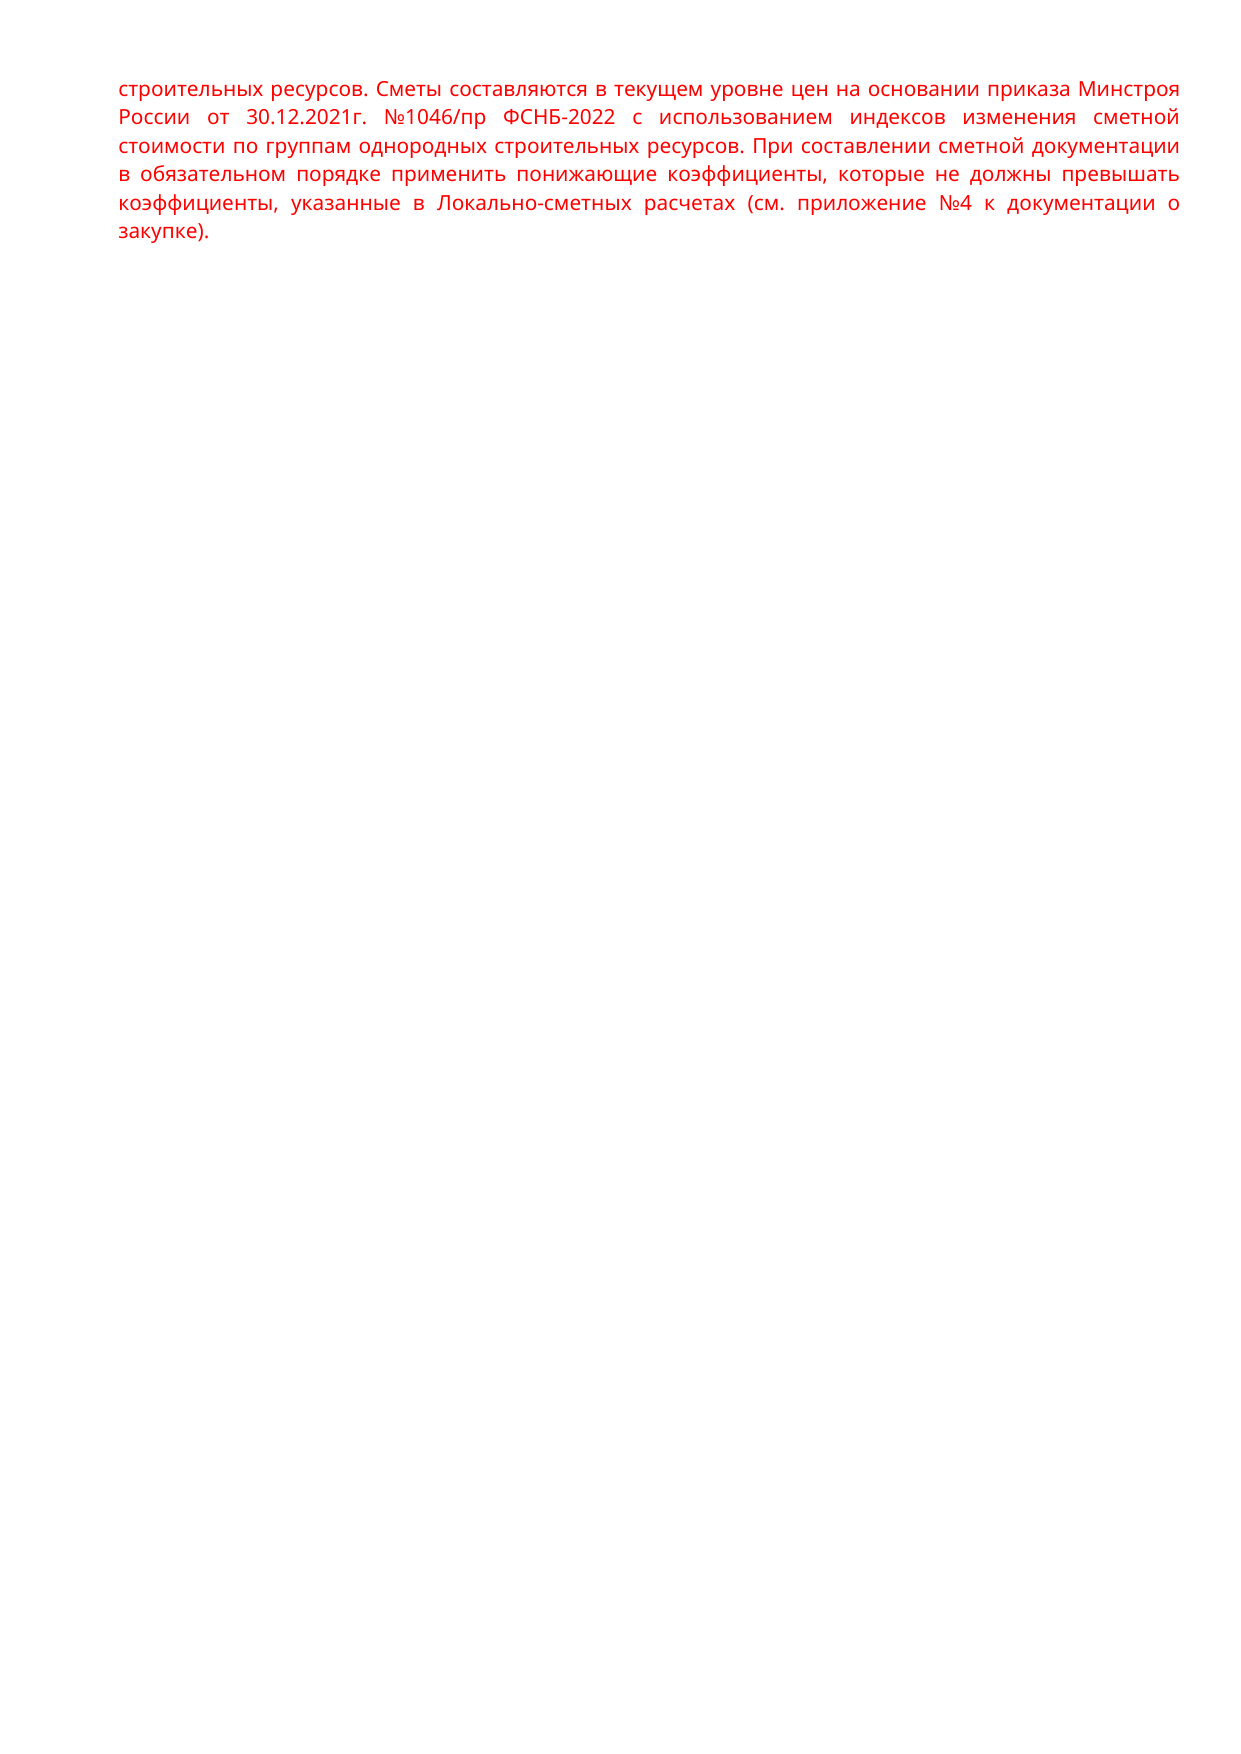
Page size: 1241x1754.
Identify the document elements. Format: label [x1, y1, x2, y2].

text [118, 74, 1181, 244]
